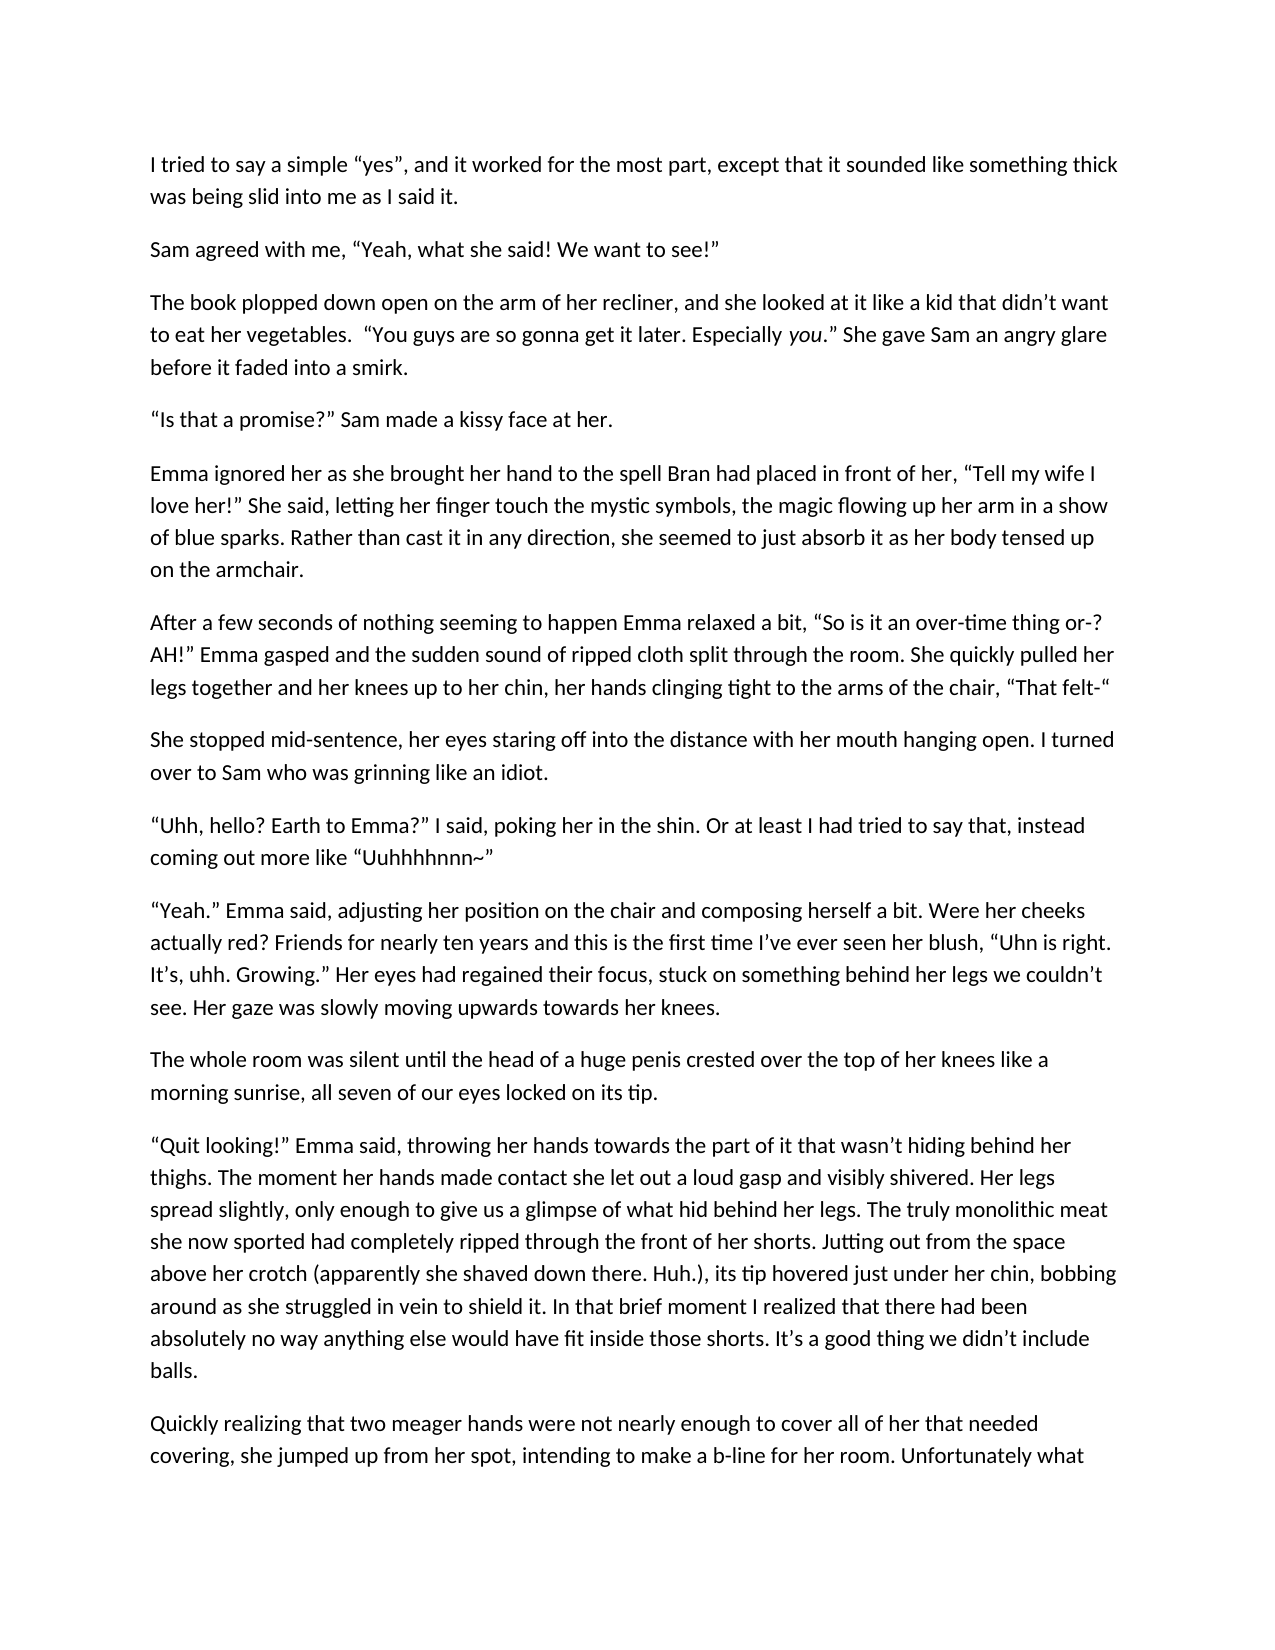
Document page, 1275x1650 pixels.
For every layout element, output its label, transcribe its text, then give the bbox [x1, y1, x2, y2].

text Emma ignored her as she brought her hand to the spell Bran had placed in front of her, “Tell my wife I love her!” She said, letting her finger touch the mystic symbols, the magic flowing up her arm in a show of blue sparks. Rather than cast it in any direction, she seemed to just absorb it as her body tensed up on the armchair. [150, 459, 1125, 583]
text Sam agreed with me, “Yeah, what she said! We want to see!” [150, 235, 1125, 263]
text “Yeah.” Emma said, adjusting her position on the chair and composing herself a bit. Were her cheeks actually red? Friends for nearly ten years and this is the first time I’ve ever seen her blush, “Uhn is right. It’s, uhh. Growing.” Her eyes had regained their focus, stuck on something behind her legs we couldn’t see. Her gaze was slowly moving upwards towards her knees. [150, 896, 1125, 1021]
text She stopped mid-sentence, her eyes staring off into the distance with her mouth hanging open. I turned over to Sam who was grinning like an idiot. [150, 726, 1125, 786]
text “Quit looking!” Emma said, throwing her hands towards the part of it that wasn’t hiding behind her thighs. The moment her hands made contact she let out a loud gasp and visibly shivered. Her legs spread slightly, only enough to give us a glimpse of what hid behind her legs. The truly monolithic meat she now sported had completely ripped through the front of her shorts. Jutting out from the space above her crotch (apparently she shaved down there. Huh.), its tip hovered just under her chin, bobbing around as she struggled in vein to shield it. In that brief moment I realized that there had been absolutely no way anything else would have fit inside those shorts. It’s a good thing we didn’t include balls. [150, 1131, 1125, 1384]
text After a few seconds of nothing seeming to happen Emma relaxed a bit, “So is it an over-time thing or-? AH!” Emma gasped and the sudden sound of ripped cloth split through the room. She quickly pulled her legs together and her knees up to her chin, her hands clinging tight to the arms of the chair, “That felt-“ [150, 608, 1125, 701]
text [150, 1409, 1125, 1469]
text I tried to say a simple “yes”, and it worked for the most part, except that it sounded like something thick was being slid into me as I said it. [150, 150, 1125, 210]
text “Is that a promise?” Sam made a kissy face at her. [150, 406, 1125, 434]
text “Uhh, hello? Earth to Emma?” I said, poking her in the shin. Or at least I had tried to say that, instead coming out more like “Uuhhhhnnn~” [150, 811, 1125, 871]
text The whole room was silent until the head of a huge penis crested over the top of her knees like a morning sunrise, all seven of our eyes locked on its tip. [150, 1046, 1125, 1106]
text The book plopped down open on the arm of her recliner, and she looked at it like a kid that didn’t want to eat her vegetables. “You guys are so gonna get it later. Especially you.” She gave Sam an angry glare before it faded into a smirk. [150, 288, 1125, 381]
